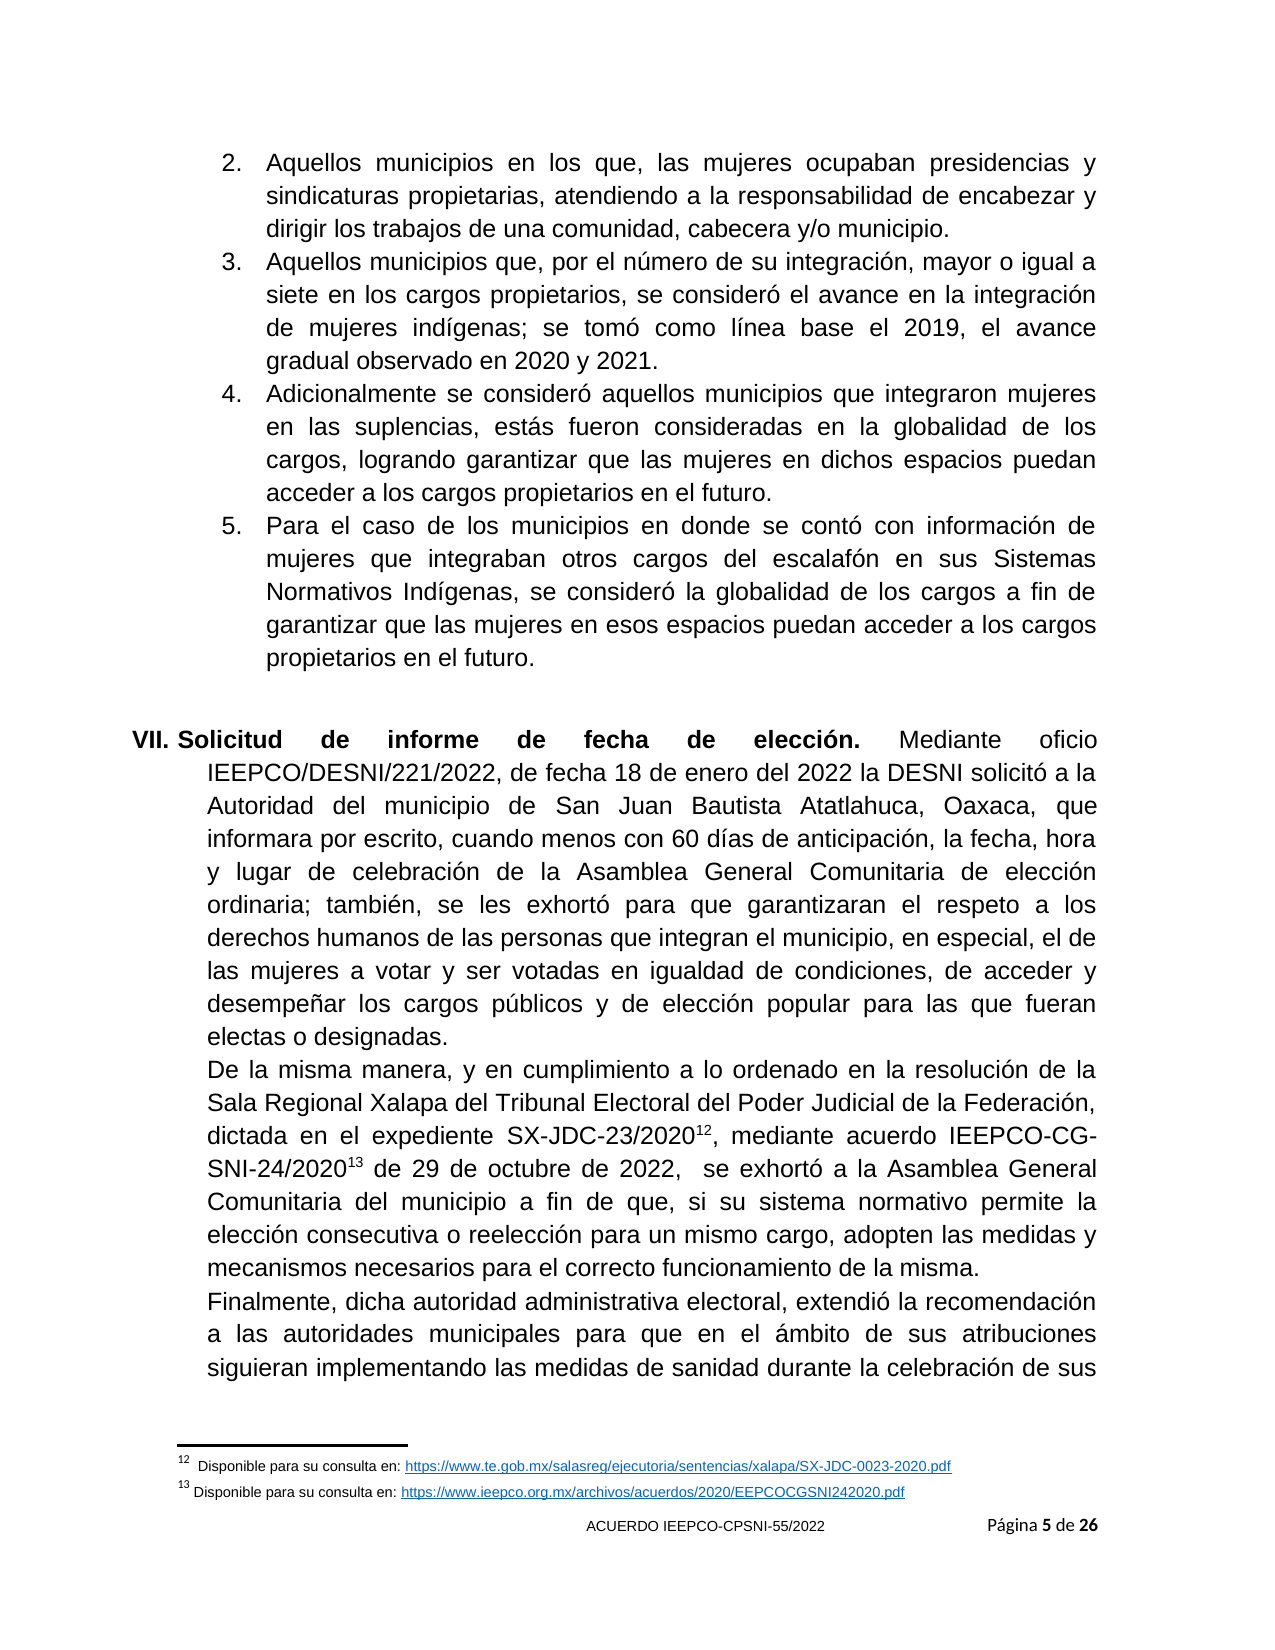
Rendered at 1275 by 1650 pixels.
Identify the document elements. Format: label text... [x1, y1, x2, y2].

list Aquellos municipios en los que, las mujeres ocupaban presidencias y sindicaturas propietarias, atendiendo a la responsabilidad de encabezar y dirigir los trabajos de una comunidad, cabecera y/o municipio. [221, 148, 1098, 242]
list Para el caso de los municipios en donde se contó con información de mujeres que integraban otros cargos del escalafón en sus Sistemas Normativos Indígenas, se consideró la globalidad de los cargos a fin de garantizar que las mujeres en esos espacios puedan acceder a los cargos propietarios en el futuro. [221, 511, 1098, 672]
list De la misma manera, y en cumplimiento a lo ordenado en la resolución de la Sala Regional Xalapa del Tribunal Electoral del Poder Judicial de la Federación, dictada en el expediente SX-JDC-23/2020, mediante acuerdo IEEPCO-CG-SNI-24/2020 de 29 de octubre de 2022, se exhortó a la Asamblea General Comunitaria del municipio a fin de que, si su sistema normativo permite la elección consecutiva o reelección para un mismo cargo, adopten las medidas y mecanismos necesarios para el correcto funcionamiento de la misma. [207, 1055, 1098, 1282]
list Aquellos municipios que, por el número de su integración, mayor o igual a siete en los cargos propietarios, se consideró el avance en la integración de mujeres indígenas; se tomó como línea base el 2019, el avance gradual observado en 2020 y 2021. [221, 247, 1098, 374]
list Solicitud de informe de fecha de elección. Mediante oficio IEEPCO/DESNI/221/2022, de fecha 18 de enero del 2022 la DESNI solicitó a la Autoridad del municipio de San Juan Bautista Atatlahuca, Oaxaca, que informara por escrito, cuando menos con 60 días de anticipación, la fecha, hora y lugar de celebración de la Asamblea General Comunitaria de elección ordinaria; también, se les exhortó para que garantizaran el respeto a los derechos humanos de las personas que integran el municipio, en especial, el de las mujeres a votar y ser votadas en igualdad de condiciones, de acceder y desempeñar los cargos públicos y de elección popular para las que fueran electas o designadas. [169, 725, 1098, 1051]
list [207, 1286, 1098, 1381]
list Adicionalmente se consideró aquellos municipios que integraron mujeres en las suplencias, estás fueron consideradas en la globalidad de los cargos, logrando garantizar que las mujeres en dichos espacios puedan acceder a los cargos propietarios en el futuro. [221, 379, 1098, 507]
